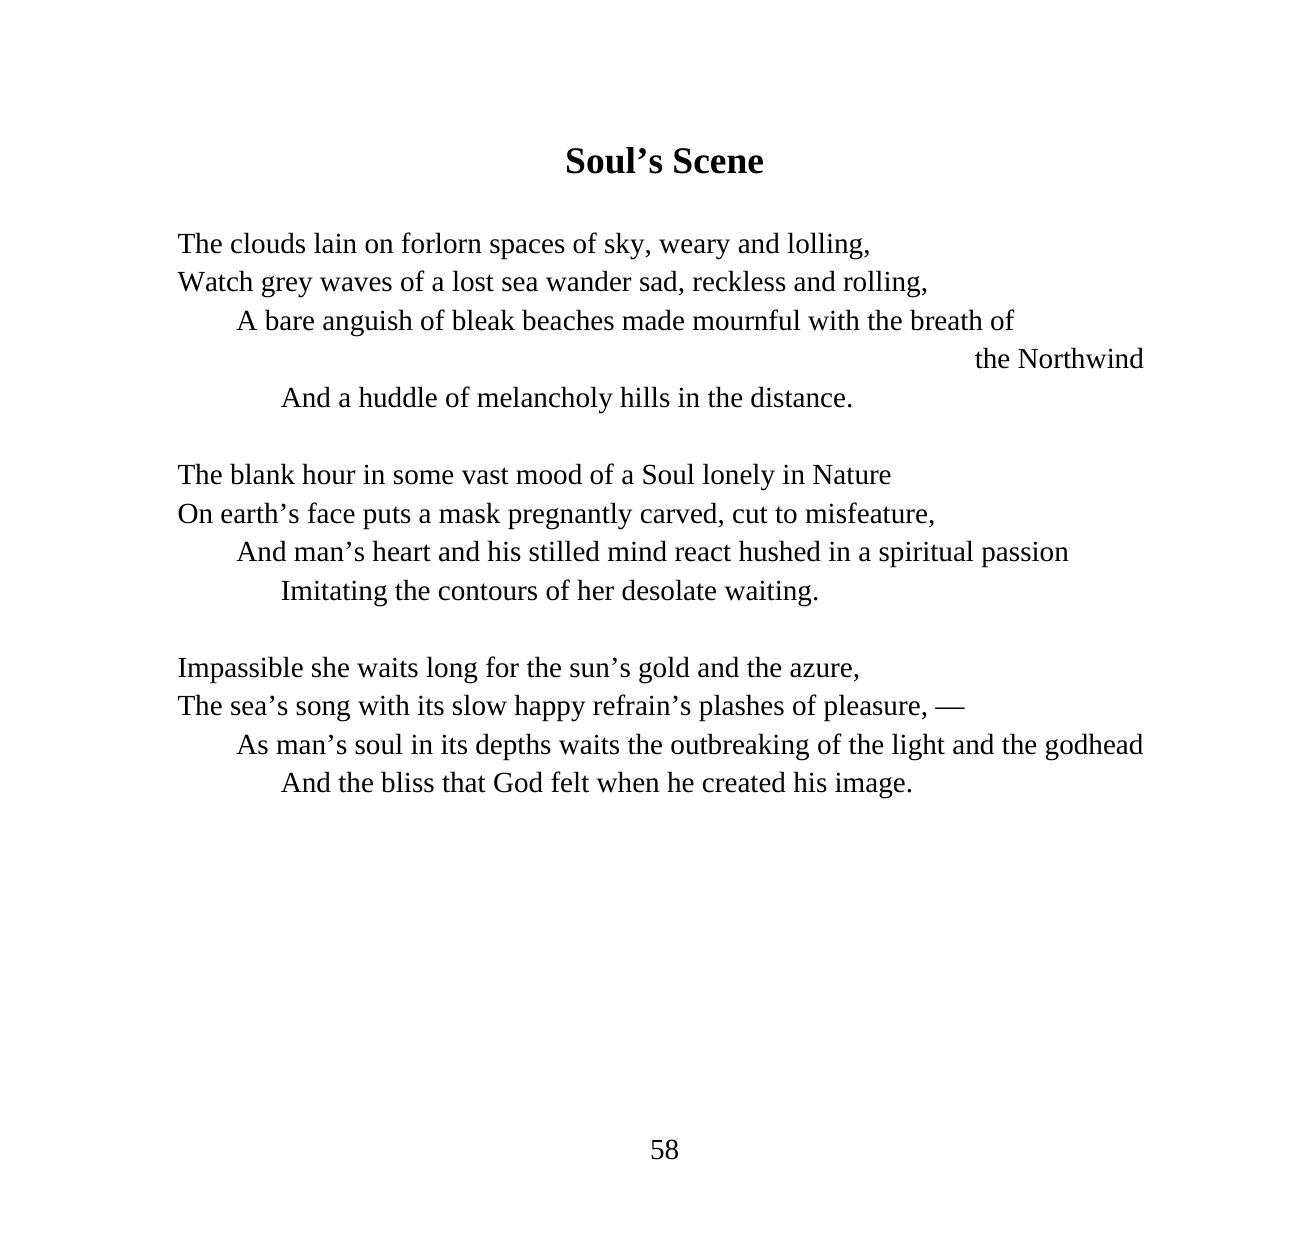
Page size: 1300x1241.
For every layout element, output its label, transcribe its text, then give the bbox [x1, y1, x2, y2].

text the Northwind [974, 342, 1211, 375]
text On earth’s face puts a mask pregnantly carved, cut to misfeature, [177, 496, 1211, 529]
text And man’s heart and his stilled mind react hushed in a spiritual passion [236, 534, 1211, 568]
text A bare anguish of bleak beaches made mournful with the breath of [236, 303, 1211, 337]
text Watch grey waves of a lost sea wander sad, reckless and rolling, [177, 264, 1211, 298]
text And a huddle of melancholy hills in the distance. [281, 380, 1211, 414]
text And the bliss that God felt when he created his image. [281, 766, 1211, 799]
text As man’s soul in its depths waits the outbreaking of the light and the godhead [236, 727, 1211, 761]
text The clouds lain on forlorn spaces of sky, weary and lolling, [177, 226, 1211, 259]
text Imitating the contours of her desolate waiting. [281, 573, 1211, 606]
text The sea’s song with its slow happy refrain’s plashes of pleasure, — [177, 688, 1211, 722]
subtitle Soul’s Scene [118, 139, 1211, 182]
text The blank hour in some vast mood of a Soul lonely in Nature [177, 457, 1211, 491]
text Impassible she waits long for the sun’s gold and the azure, [177, 650, 1211, 683]
